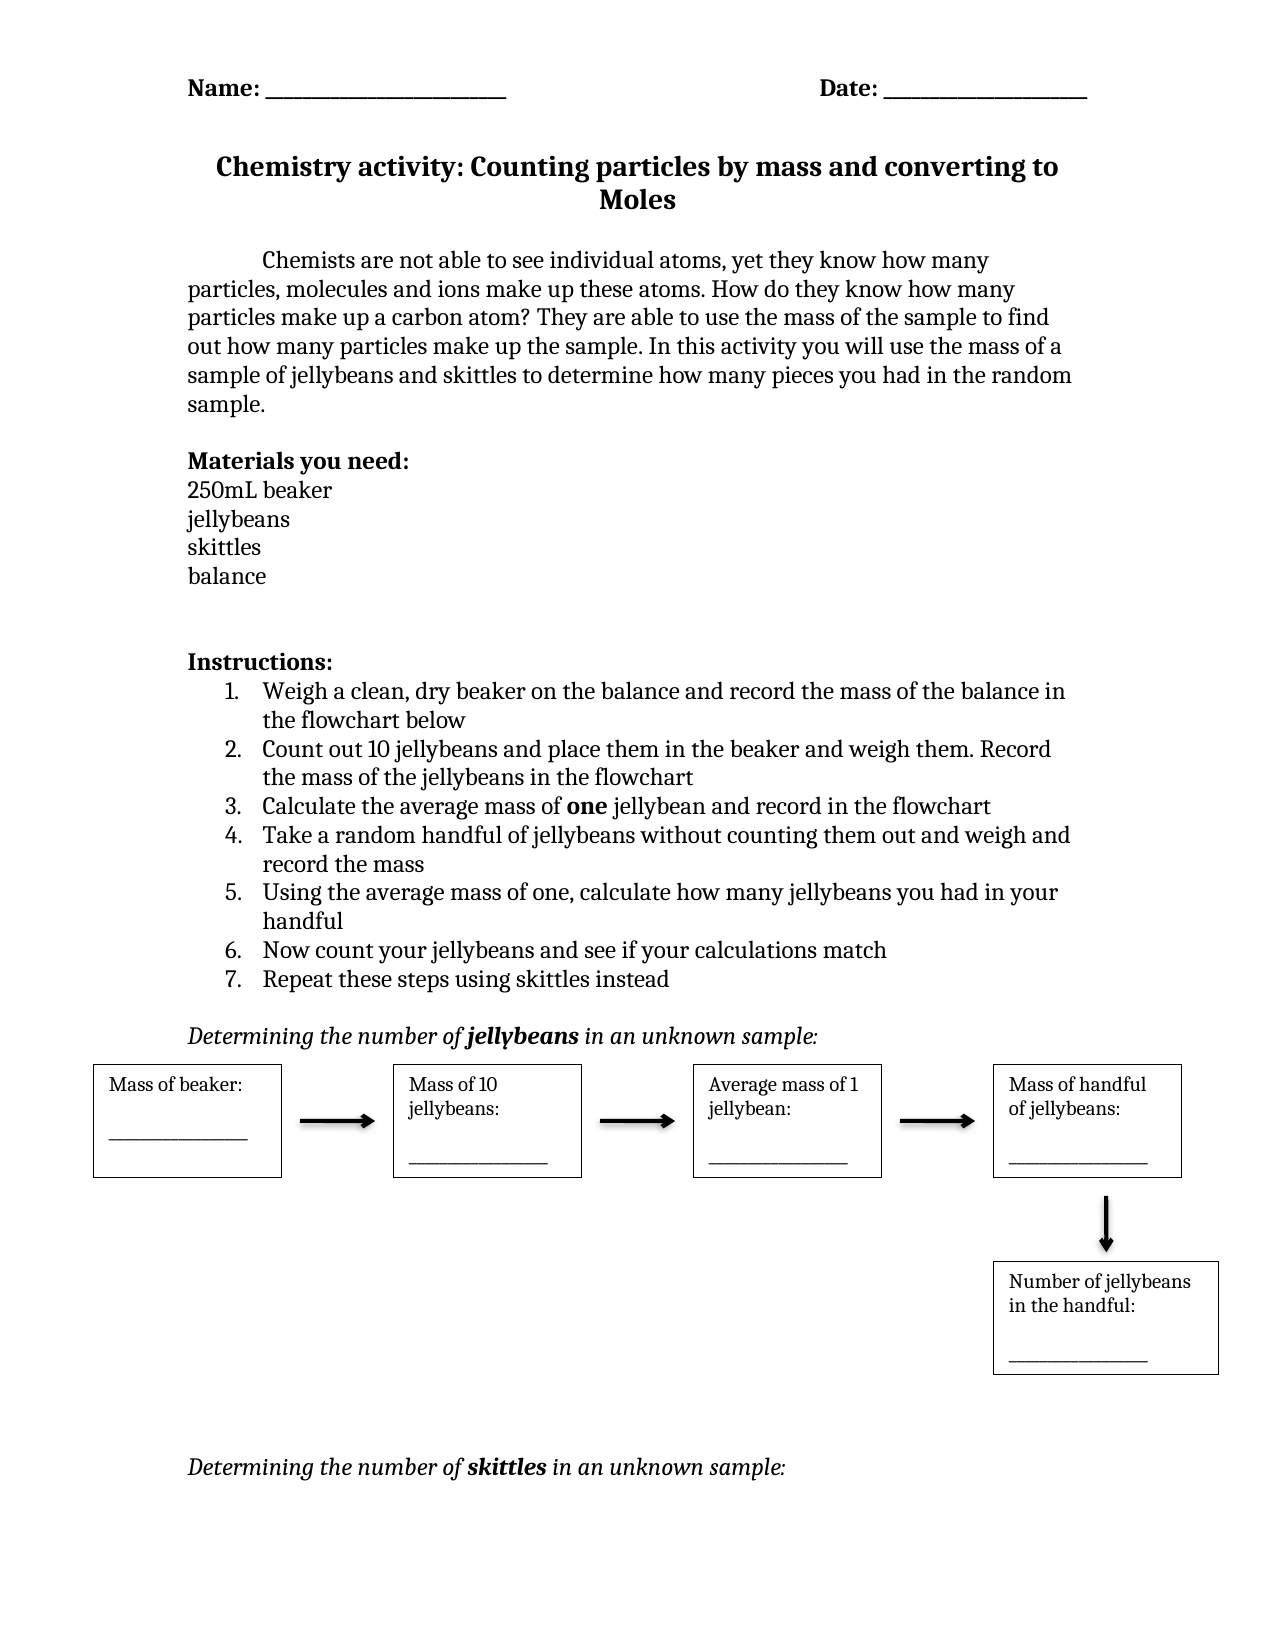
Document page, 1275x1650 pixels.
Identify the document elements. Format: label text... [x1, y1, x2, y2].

list Repeat these steps using skittles instead [225, 964, 1087, 993]
list Count out 10 jellybeans and place them in the beaker and weigh them. Record the mass of the jellybeans in the flowchart [225, 734, 1087, 792]
list Now count your jellybeans and see if your calculations match [225, 936, 1087, 964]
text Instructions: [187, 648, 1087, 677]
list Using the average mass of one, calculate how many jellybeans you had in your handful [225, 878, 1087, 936]
text balance [187, 562, 1087, 591]
list Weigh a clean, dry beaker on the balance and record the mass of the balance in the flowchart below [225, 677, 1087, 734]
text skittles [187, 533, 1087, 562]
text Determining the number of skittles in an unknown sample: [187, 1453, 1087, 1482]
list Calculate the average mass of one jellybean and record in the flowchart [225, 792, 1087, 821]
list Take a random handful of jellybeans without counting them out and weigh and record the mass [225, 821, 1087, 878]
text Determining the number of jellybeans in an unknown sample: [187, 1022, 1087, 1051]
text jellybeans [187, 504, 1087, 533]
text 250mL beaker [187, 476, 1087, 504]
text Materials you need: [187, 447, 1087, 476]
text Chemistry activity: Counting particles by mass and converting to Moles [187, 150, 1087, 217]
text Chemists are not able to see individual atoms, yet they know how many particles, molecules and ions make up these atoms. How do they know how many particles make up a carbon atom? They are able to use the mass of the sample to find out how many particles make up the sample. In this activity you will use the mass of a sample of jellybeans and skittles to determine how many pieces you had in the random sample. [187, 246, 1087, 418]
